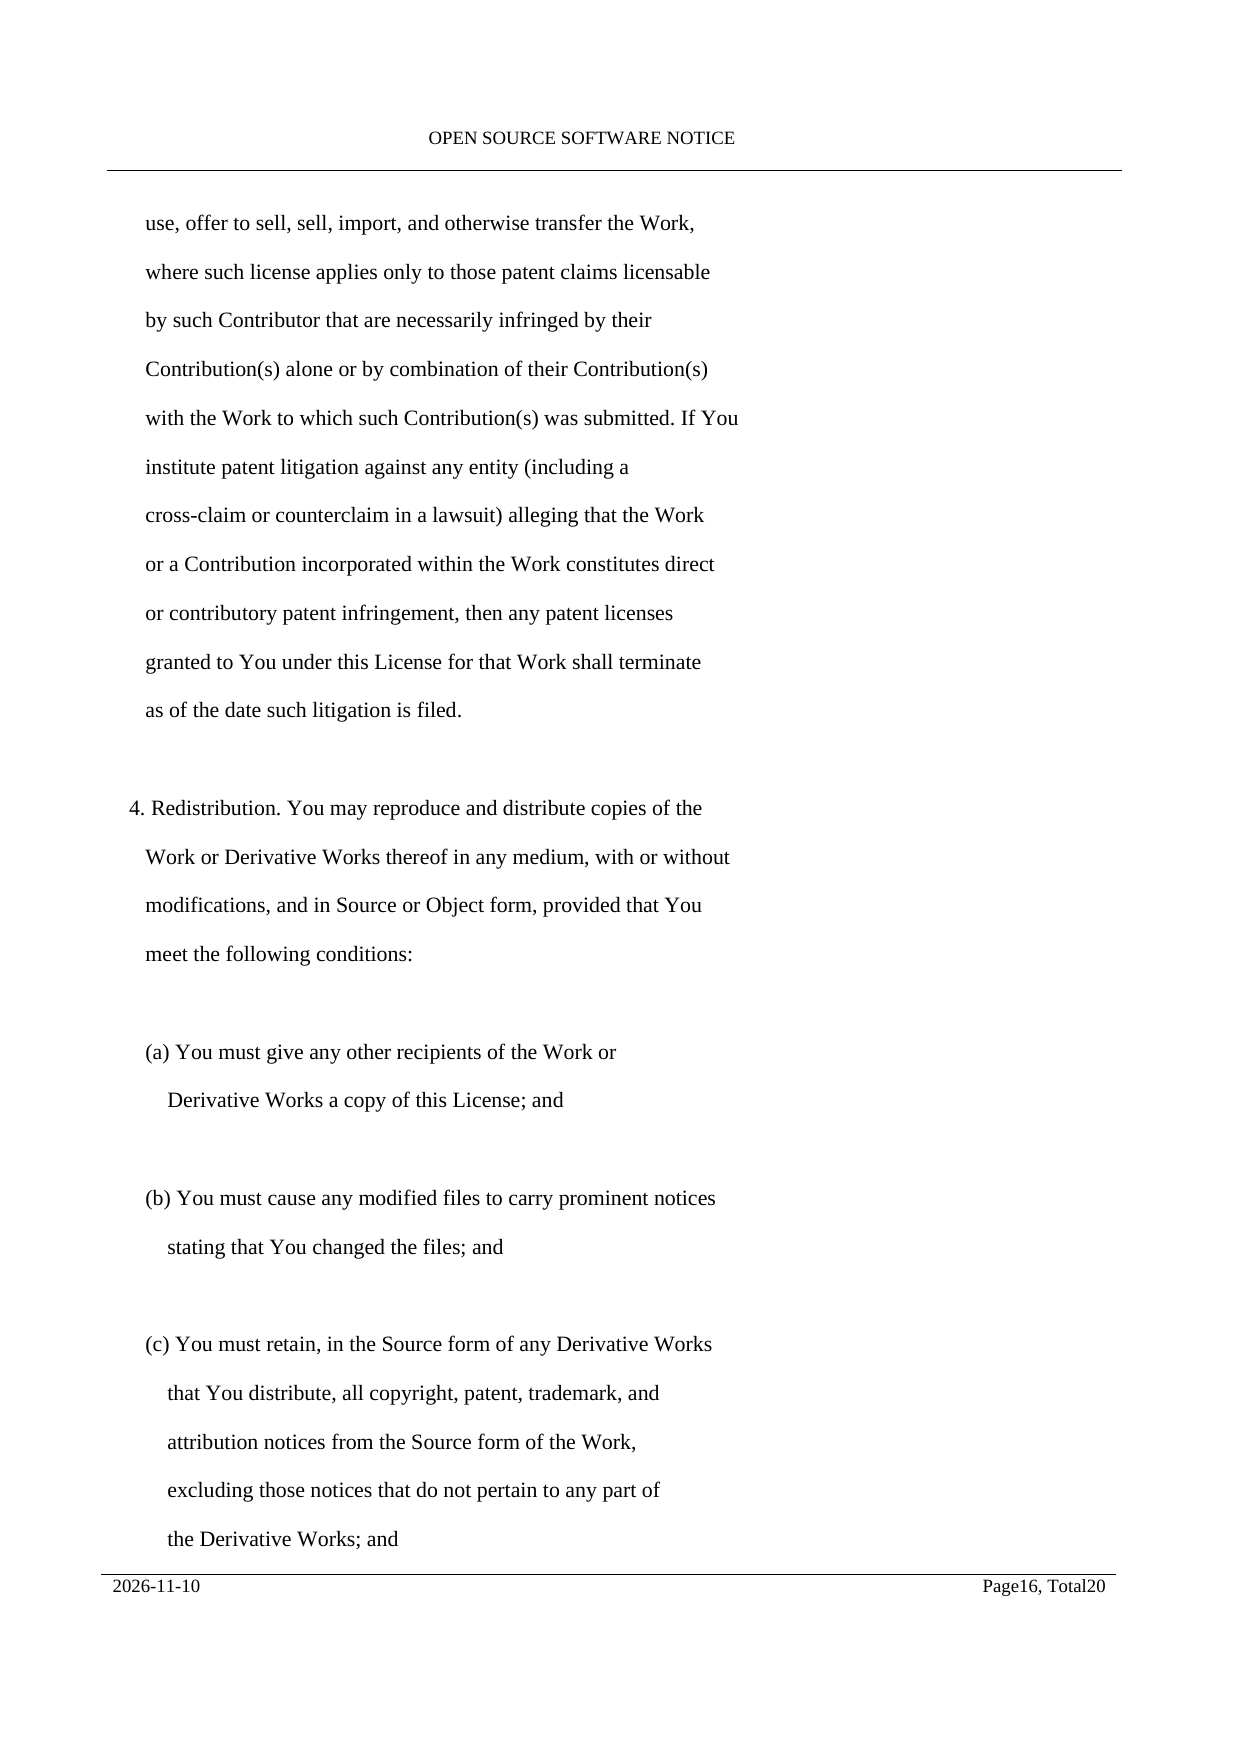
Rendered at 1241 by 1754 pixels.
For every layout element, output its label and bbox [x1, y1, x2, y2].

text [112, 206, 1128, 1555]
